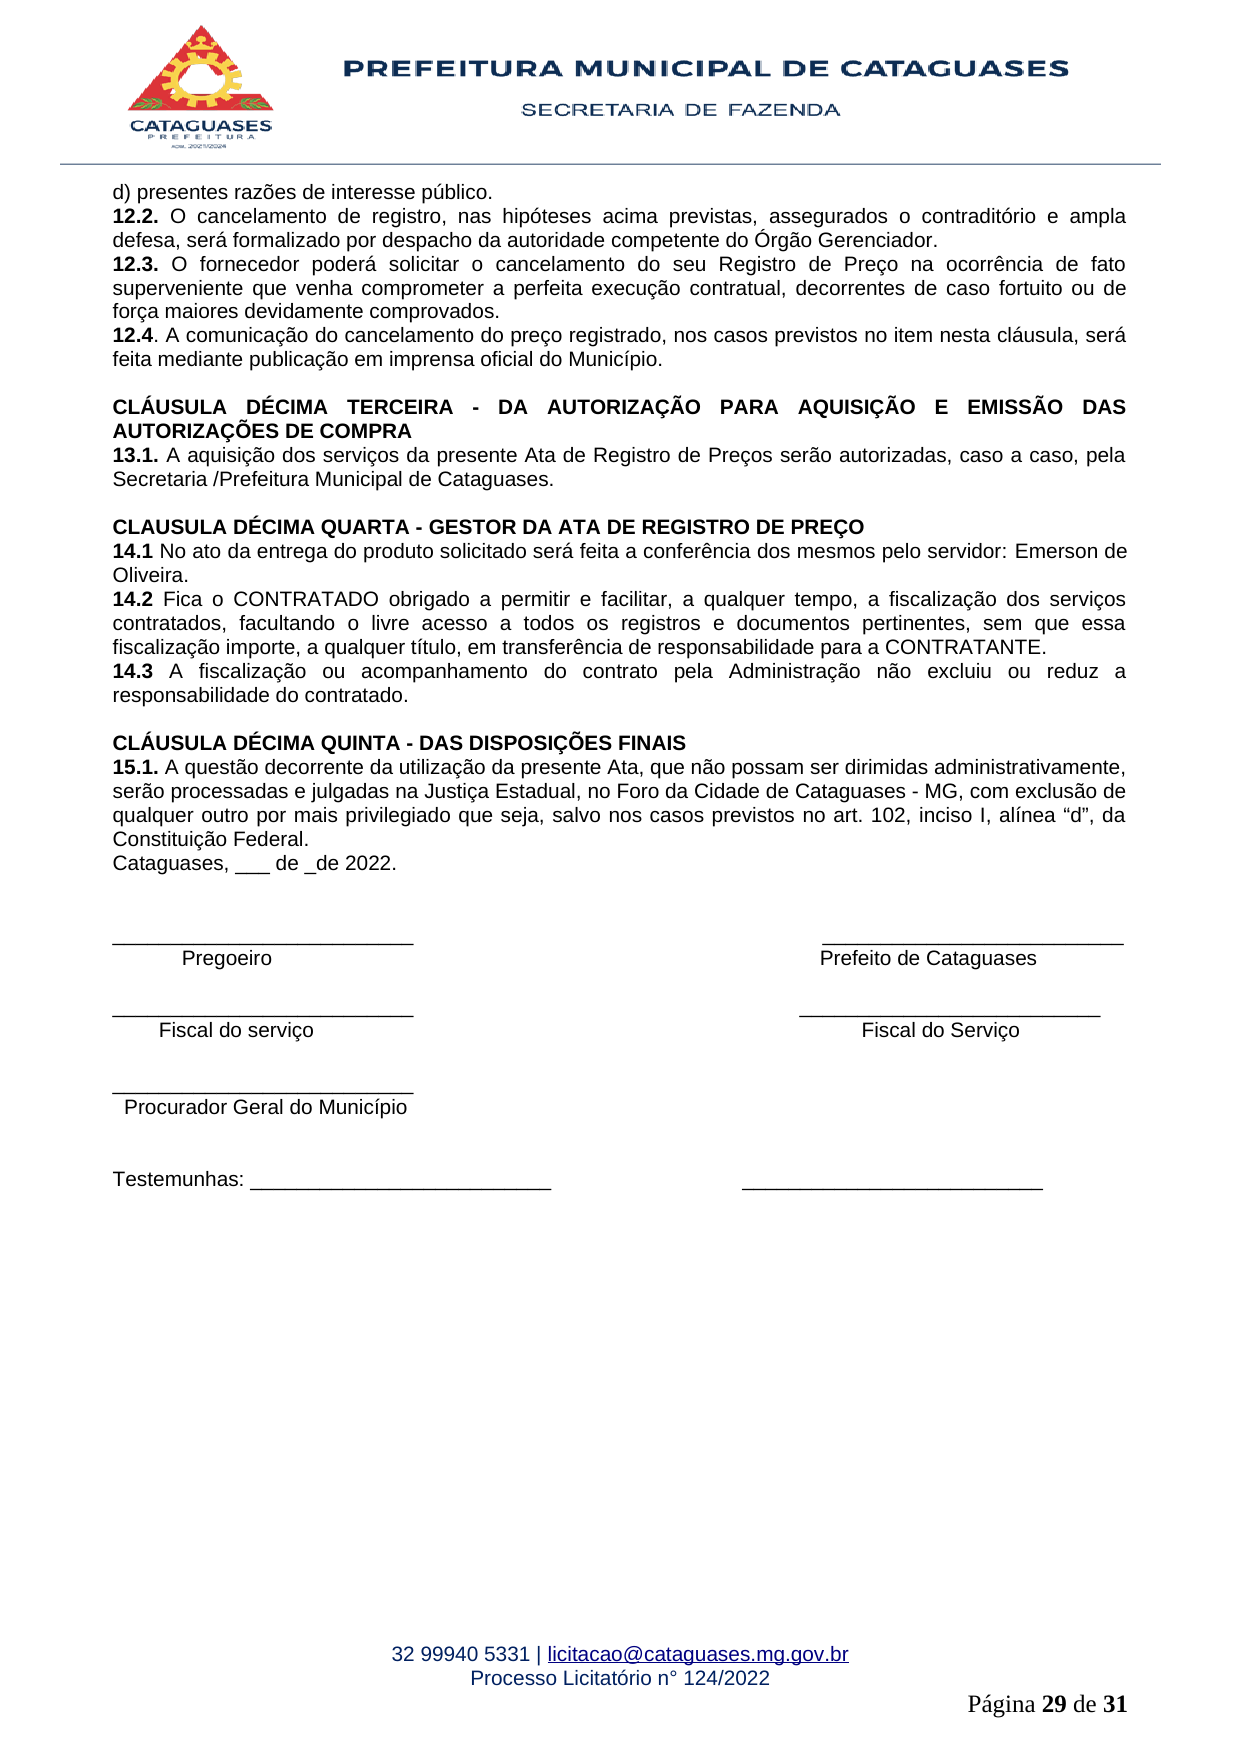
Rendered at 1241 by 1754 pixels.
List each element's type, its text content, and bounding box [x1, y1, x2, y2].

text 15.1. A questão decorrente da utilização da presente Ata, que não possam ser dirimidas administrativamente, serão processadas e julgadas na Justiça Estadual, no Foro da Cidade de Cataguases - MG, com exclusão de qualquer outro por mais privilegiado que seja, salvo nos casos previstos no art. 102, inciso I, alínea “d”, da Constituição Federal. [112, 754, 1128, 850]
text 12.4. A comunicação do cancelamento do preço registrado, nos casos previstos no item nesta cláusula, será feita mediante publicação em imprensa oficial do Município. [112, 323, 1128, 371]
picture [60, 7, 1161, 191]
text 14.2 Fica o CONTRATADO obrigado a permitir e facilitar, a qualquer tempo, a fiscalização dos serviços contratados, facultando o livre acesso a todos os registros e documentos pertinentes, sem que essa fiscalização importe, a qualquer título, em transferência de responsabilidade para a CONTRATANTE. [112, 587, 1128, 659]
text 12.3. O fornecedor poderá solicitar o cancelamento do seu Registro de Preço na ocorrência de fato superveniente que venha comprometer a perfeita execução contratual, decorrentes de caso fortuito ou de força maiores devidamente comprovados. [112, 251, 1128, 323]
text CLÁUSULA DÉCIMA QUINTA - DAS DISPOSIÇÕES FINAIS [112, 731, 1128, 754]
text Fiscal do serviço Fiscal do Serviço [112, 1018, 1128, 1042]
text 14.3 A fiscalização ou acompanhamento do contrato pela Administração não excluiu ou reduz a responsabilidade do contratado. [112, 659, 1128, 707]
text 13.1. A aquisição dos serviços da presente Ata de Registro de Preços serão autorizadas, caso a caso, pela Secretaria /Prefeitura Municipal de Cataguases. [112, 443, 1128, 491]
text d) presentes razões de interesse público. [112, 179, 1128, 203]
text __________________________ __________________________ [112, 994, 1128, 1018]
text 14.1 No ato da entrega do produto solicitado será feita a conferência dos mesmos pelo servidor: Emerson de Oliveira. [112, 539, 1128, 587]
text Cataguases, ___ de _de 2022. [112, 850, 1128, 874]
text __________________________ [112, 1071, 1128, 1095]
text CLÁUSULA DÉCIMA TERCEIRA - DA AUTORIZAÇÃO PARA AQUISIÇÃO E EMISSÃO DAS AUTORIZAÇÕES DE COMPRA [112, 395, 1128, 443]
text Procurador Geral do Município [112, 1095, 1128, 1119]
text CLAUSULA DÉCIMA QUARTA - GESTOR DA ATA DE REGISTRO DE PREÇO [112, 515, 1128, 539]
text Testemunhas: __________________________ __________________________ [112, 1167, 1128, 1191]
text Pregoeiro Prefeito de Cataguases [112, 946, 1128, 970]
text 12.2. O cancelamento de registro, nas hipóteses acima previstas, assegurados o contraditório e ampla defesa, será formalizado por despacho da autoridade competente do Órgão Gerenciador. [112, 203, 1128, 251]
text __________________________ __________________________ [112, 922, 1128, 946]
